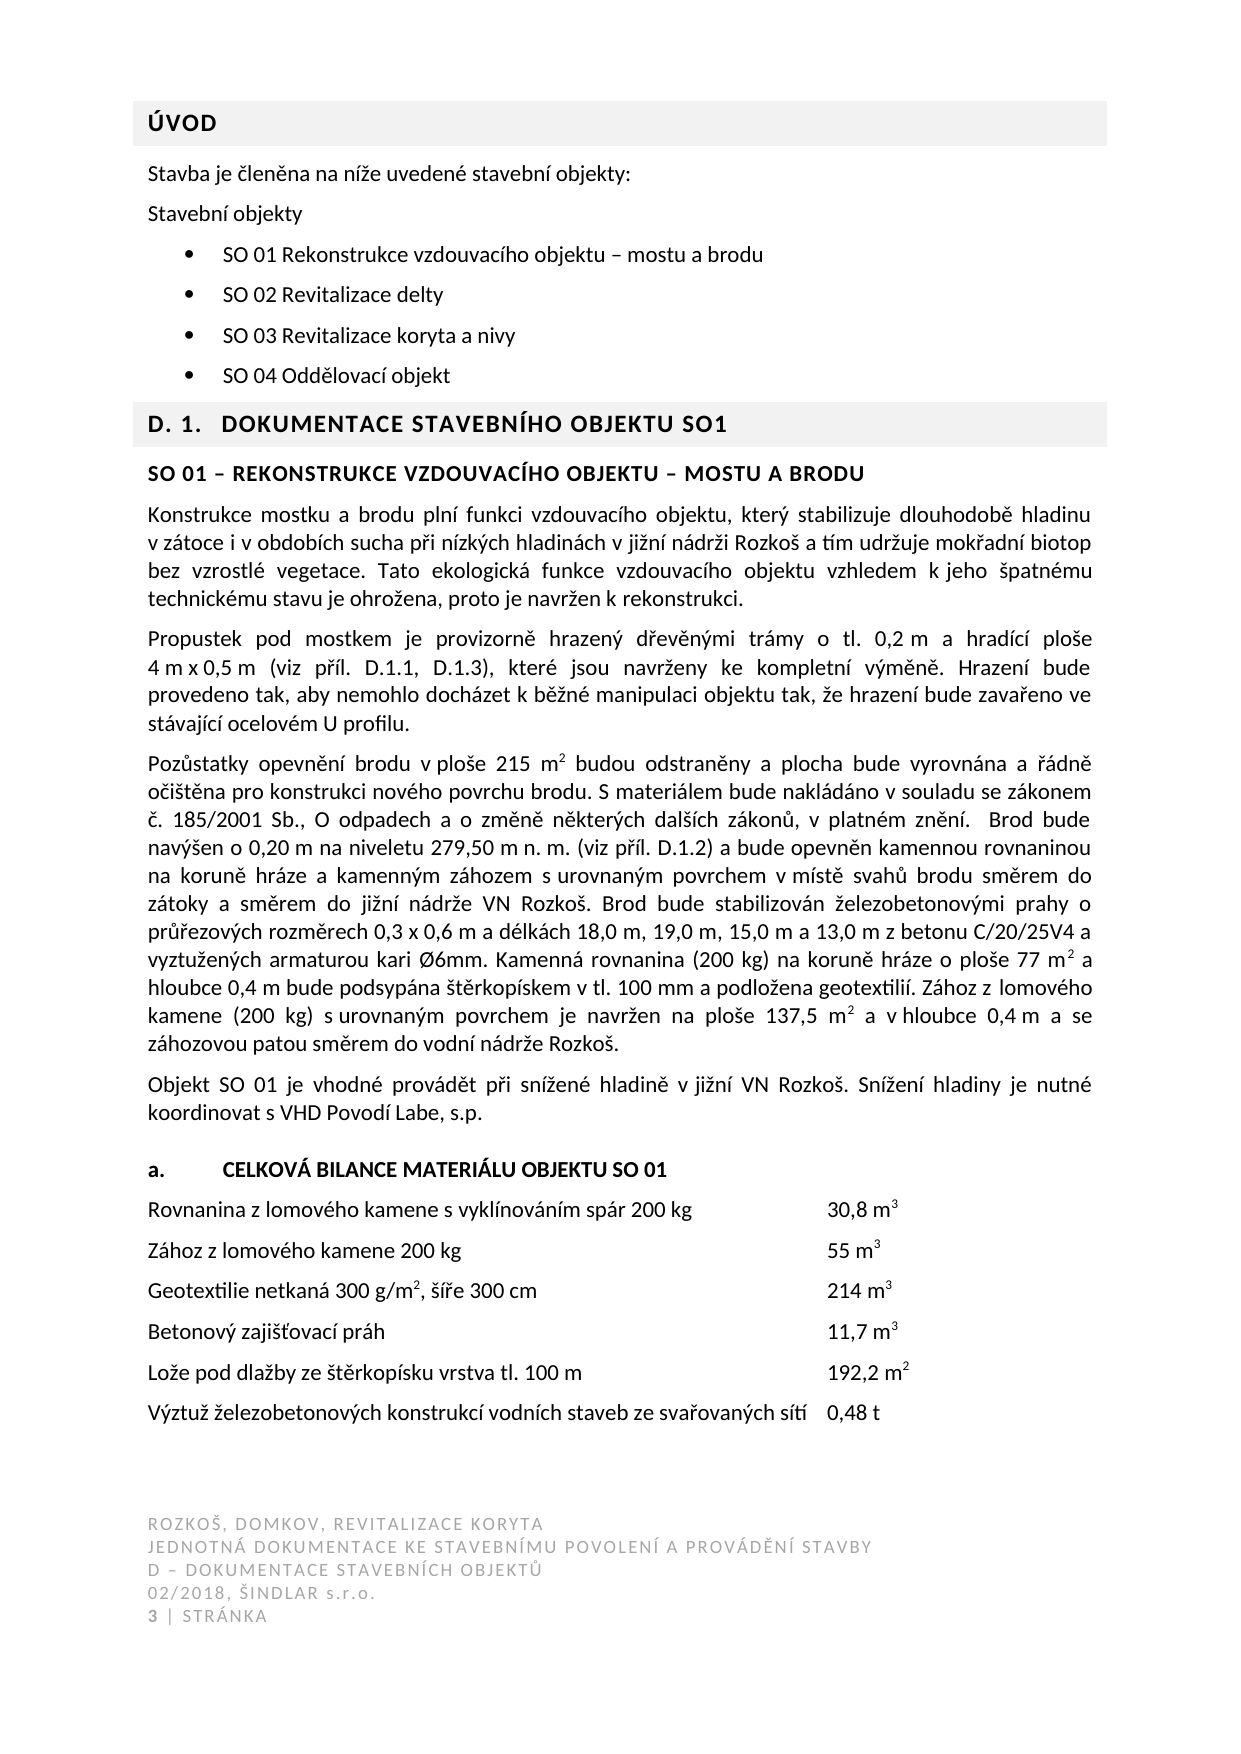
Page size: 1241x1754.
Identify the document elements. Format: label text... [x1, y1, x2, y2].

subtitle Úvod [139, 108, 1101, 140]
text Geotextilie netkaná 300 g/m2, šíře 300 cm 214 m3 [148, 1277, 1093, 1305]
text Zához z lomového kamene 200 kg 55 m3 [148, 1236, 1093, 1264]
subtitle Celková bilance materiálu objektu SO 01 [148, 1155, 1093, 1183]
list SO 01 Rekonstrukce vzdouvacího objektu – mostu a brodu [185, 240, 1093, 268]
text Betonový zajišťovací práh 11,7 m3 [148, 1317, 1093, 1345]
text Lože pod dlažby ze štěrkopísku vrstva tl. 100 m 192,2 m2 [148, 1358, 1093, 1386]
subtitle Dokumentace stavebního objektu SO1 [139, 408, 1101, 441]
text Rovnanina z lomového kamene s vyklínováním spár 200 kg 30,8 m3 [148, 1196, 1093, 1224]
list SO 04 Oddělovací objekt [185, 361, 1093, 389]
text Objekt SO 01 je vhodné provádět při snížené hladině v jižní VN Rozkoš. Snížení hladiny je nutné koordinovat s VHD Povodí Labe, s.p. [148, 1070, 1093, 1126]
subtitle SO 01 – Rekonstrukce vzdouvacího objektu – mostu a brodu [148, 459, 1093, 487]
text Konstrukce mostku a brodu plní funkci vzdouvacího objektu, který stabilizuje dlouhodobě hladinu v zátoce i v obdobích sucha při nízkých hladinách v jižní nádrži Rozkoš a tím udržuje mokřadní biotop bez vzrostlé vegetace. Tato ekologická funkce vzdouvacího objektu vzhledem k jeho špatnému technickému stavu je ohrožena, proto je navržen k rekonstrukci. [148, 500, 1093, 612]
text Stavební objekty [148, 199, 1093, 227]
text Stavba je členěna na níže uvedené stavební objekty: [148, 159, 1093, 187]
text Pozůstatky opevnění brodu v ploše 215 m2 budou odstraněny a plocha bude vyrovnána a řádně očištěna pro konstrukci nového povrchu brodu. S materiálem bude nakládáno v souladu se zákonem č. 185/2001 Sb., O odpadech a o změně některých dalších zákonů, v platném znění. Brod bude navýšen o 0,20 m na niveletu 279,50 m n. m. (viz příl. D.1.2) a bude opevněn kamennou rovnaninou na koruně hráze a kamenným záhozem s urovnaným povrchem v místě svahů brodu směrem do zátoky a směrem do jižní nádrže VN Rozkoš. Brod bude stabilizován železobetonovými prahy o průřezových rozměrech 0,3 x 0,6 m a délkách 18,0 m, 19,0 m, 15,0 m a 13,0 m z betonu C/20/25V4 a vyztužených armaturou kari Ø6mm. Kamenná rovnanina (200 kg) na koruně hráze o ploše 77 m2 a hloubce 0,4 m bude podsypána štěrkopískem v tl. 100 mm a podložena geotextilií. Zához z lomového kamene (200 kg) s urovnaným povrchem je navržen na ploše 137,5 m2 a v hloubce 0,4 m a se záhozovou patou směrem do vodní nádrže Rozkoš. [148, 749, 1093, 1057]
text Výztuž železobetonových konstrukcí vodních staveb ze svařovaných sítí 0,48 t [148, 1398, 1093, 1426]
list SO 03 Revitalizace koryta a nivy [185, 321, 1093, 349]
text Propustek pod mostkem je provizorně hrazený dřevěnými trámy o tl. 0,2 m a hradící ploše 4 m x 0,5 m (viz příl. D.1.1, D.1.3), které jsou navrženy ke kompletní výměně. Hrazení bude provedeno tak, aby nemohlo docházet k běžné manipulaci objektu tak, že hrazení bude zavařeno ve stávající ocelovém U profilu. [148, 624, 1093, 737]
list SO 02 Revitalizace delty [185, 280, 1093, 308]
